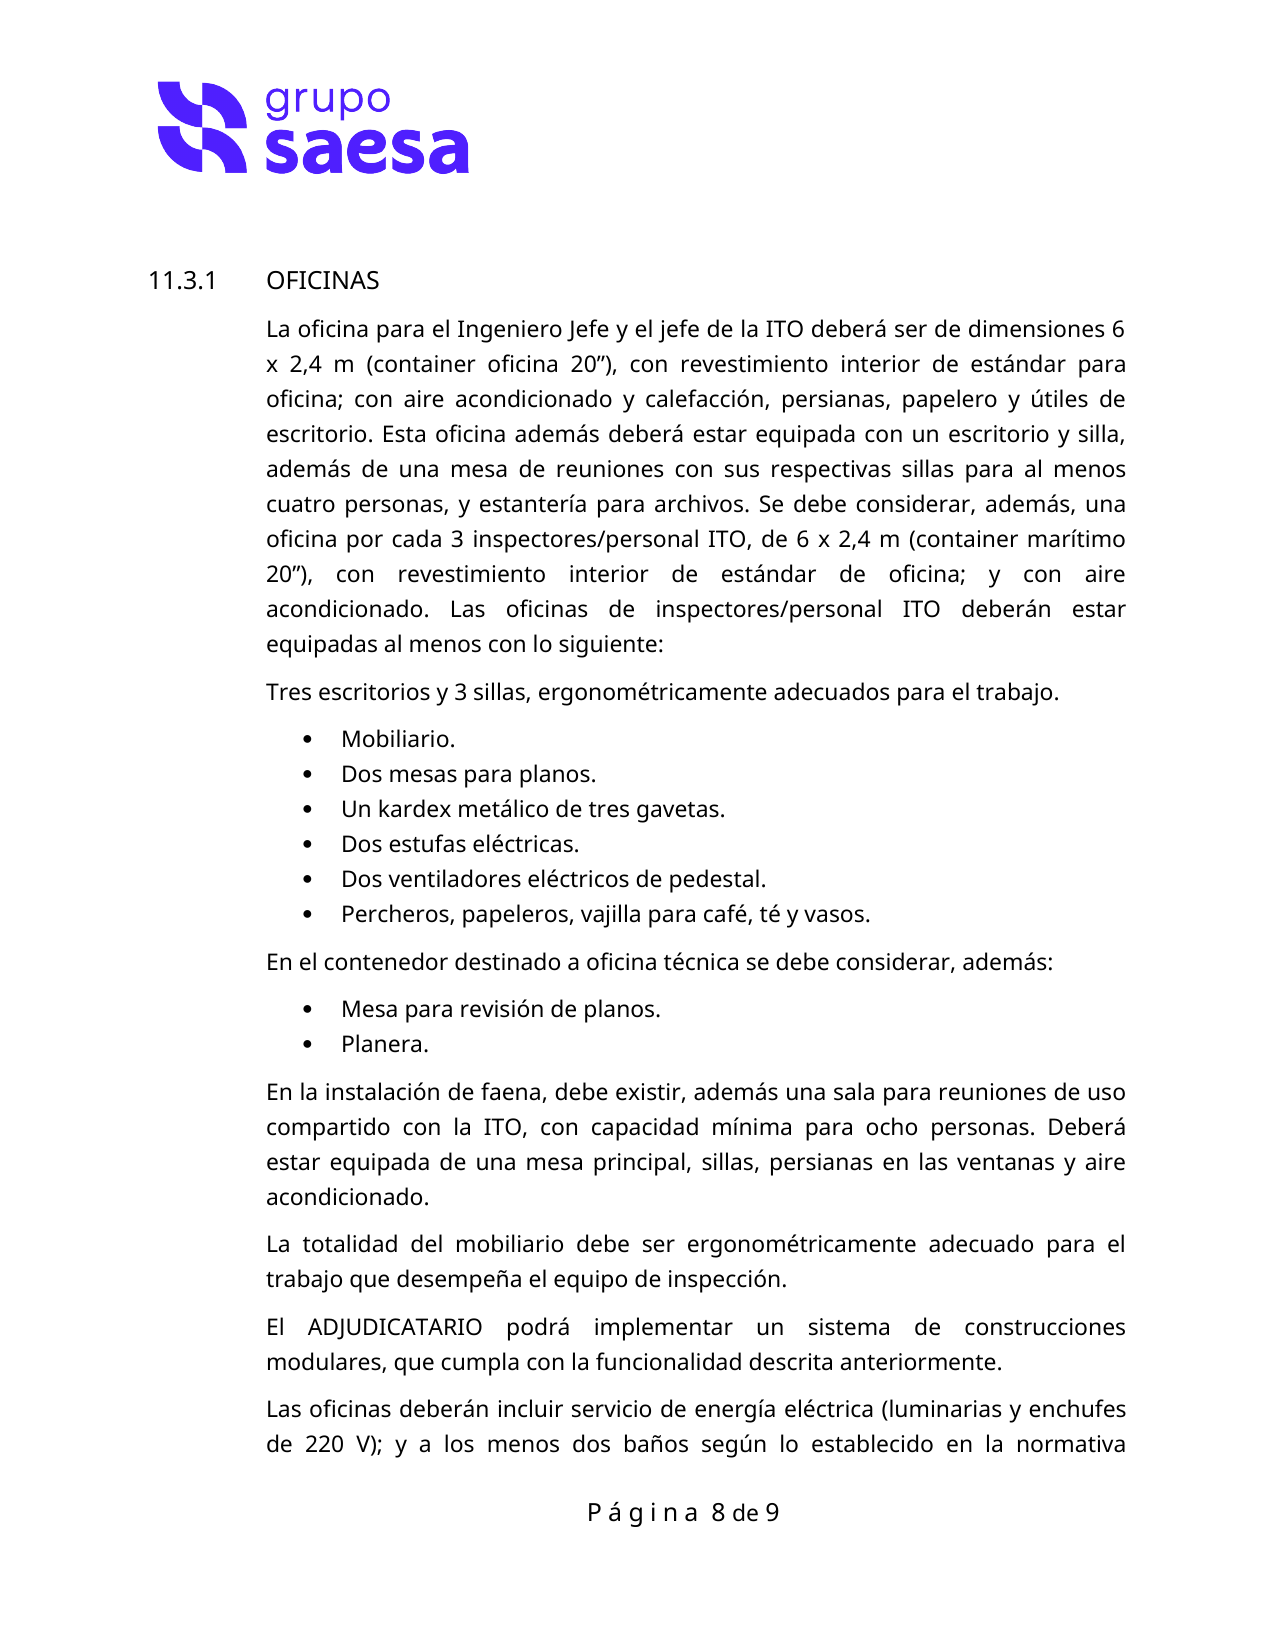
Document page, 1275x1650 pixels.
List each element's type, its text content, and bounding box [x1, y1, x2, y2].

text Tres escritorios y 3 sillas, ergonométricamente adecuados para el trabajo. [266, 676, 1127, 707]
picture [147, 73, 478, 177]
list Mesa para revisión de planos. [303, 993, 1127, 1024]
text La oficina para el Ingeniero Jefe y el jefe de la ITO deberá ser de dimensiones 6 x 2,4 m (container oficina 20”), con revestimiento interior de estándar para oficina; con aire acondicionado y calefacción, persianas, papelero y útiles de escritorio. Esta oficina además deberá estar equipada con un escritorio y silla, además de una mesa de reuniones con sus respectivas sillas para al menos cuatro personas, y estantería para archivos. Se debe considerar, además, una oficina por cada 3 inspectores/personal ITO, de 6 x 2,4 m (container marítimo 20”), con revestimiento interior de estándar de oficina; y con aire acondicionado. Las oficinas de inspectores/personal ITO deberán estar equipadas al menos con lo siguiente: [266, 313, 1127, 659]
list Dos ventiladores eléctricos de pedestal. [303, 863, 1127, 894]
list Dos mesas para planos. [303, 758, 1127, 789]
list Percheros, papeleros, vajilla para café, té y vasos. [303, 898, 1127, 929]
text El ADJUDICATARIO podrá implementar un sistema de construcciones modulares, que cumpla con la funcionalidad descrita anteriormente. [266, 1311, 1127, 1377]
text En el contenedor destinado a oficina técnica se debe considerar, además: [266, 946, 1127, 977]
text En la instalación de faena, debe existir, además una sala para reuniones de uso compartido con la ITO, con capacidad mínima para ocho personas. Deberá estar equipada de una mesa principal, sillas, persianas en las ventanas y aire acondicionado. [266, 1076, 1127, 1212]
list Mobiliario. [303, 723, 1127, 754]
subtitle OFICINAS [148, 263, 1127, 297]
list Dos estufas eléctricas. [303, 828, 1127, 859]
list Planera. [303, 1028, 1127, 1059]
list Un kardex metálico de tres gavetas. [303, 793, 1127, 824]
text La totalidad del mobiliario debe ser ergonométricamente adecuado para el trabajo que desempeña el equipo de inspección. [266, 1228, 1127, 1294]
